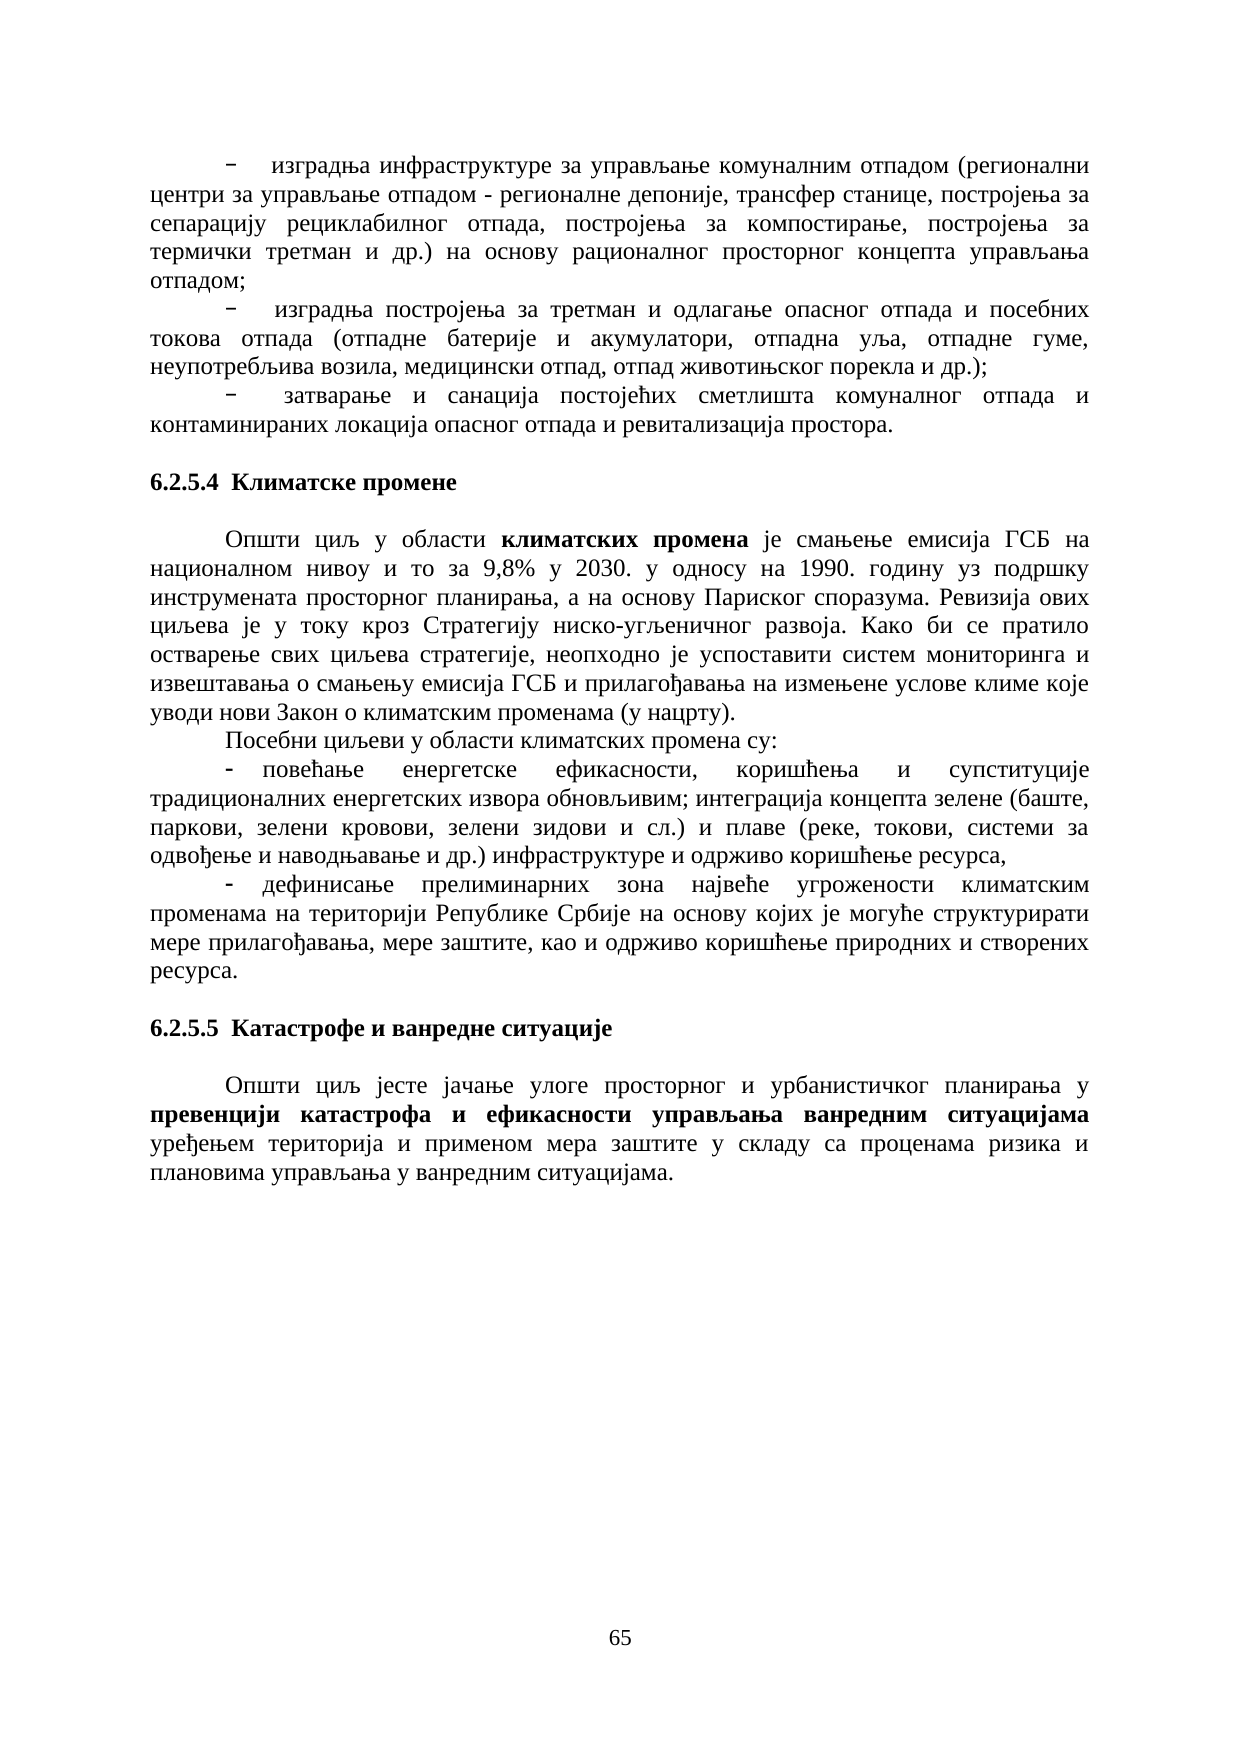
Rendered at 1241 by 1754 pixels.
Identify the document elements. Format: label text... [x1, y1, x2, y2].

list затварање и санација постојећих сметлишта комуналног отпада и контаминираних локација опасног отпада и ревитализација простора. [150, 380, 1090, 438]
text Општи циљ јесте јачање улоге просторног и урбанистичког планирања у превенцији катастрофа и ефикасности управљања ванредним ситуацијама уређењем територија и применом мера заштите у складу са проценама ризика и плановима управљања у ванредним ситуацијама. [150, 1070, 1090, 1185]
text 6.2.5.5 Катастрофе и ванредне ситуације [150, 1013, 1090, 1042]
text Посебни циљеви у области климатских промена су: [150, 725, 1090, 754]
text Општи циљ у области климатских промена је смањење емисија ГСБ на националном нивоу и то за 9,8% у 2030. у односу на 1990. годину уз подршку инструмената просторног планирања, а на основу Париског споразума. Ревизија ових циљева је у току кроз Стратегију ниско-угљеничног развоја. Како би се пратило остварење свих циљева стратегије, неопходно је успоставити систем мониторинга и извештавања о смањењу емисија ГСБ и прилагођавања на измењене услове климе које уводи нови Закон о климатским променама (у нацрту). [150, 524, 1090, 725]
list изградња постројења за третман и одлагање опасног отпада и посебних токова отпада (отпадне батерије и акумулатори, отпадна уља, отпадне гуме, неупотребљива возила, медицински отпад, отпад животињског порекла и др.); [150, 294, 1090, 380]
list изградња инфраструктуре за управљање комуналним отпадом (регионални центри за управљање отпадом - регионалне депоније, трансфер станице, постројења за сепарацију рециклабилног отпада, постројења за компостирање, постројења за термички третман и др.) на основу рационалног просторног концепта управљања отпадом; [150, 150, 1090, 294]
text дефинисање прелиминарних зона највеће угрожености климатским променама на територији Републике Србије на основу којих је могуће структурирати мере прилагођавања, мере заштите, као и одрживо коришћење природних и створених ресурса. [150, 869, 1090, 984]
text повећање енергетске ефикасности, коришћења и супституције традиционалних енергетских извора обновљивим; интеграција концепта зелене (баште, паркови, зелени кровови, зелени зидови и сл.) и плаве (реке, токови, системи за одвођење и наводњавање и др.) инфраструктуре и одрживо коришћење ресурса, [150, 754, 1090, 869]
text 6.2.5.4 Климатске промене [150, 467, 1090, 495]
